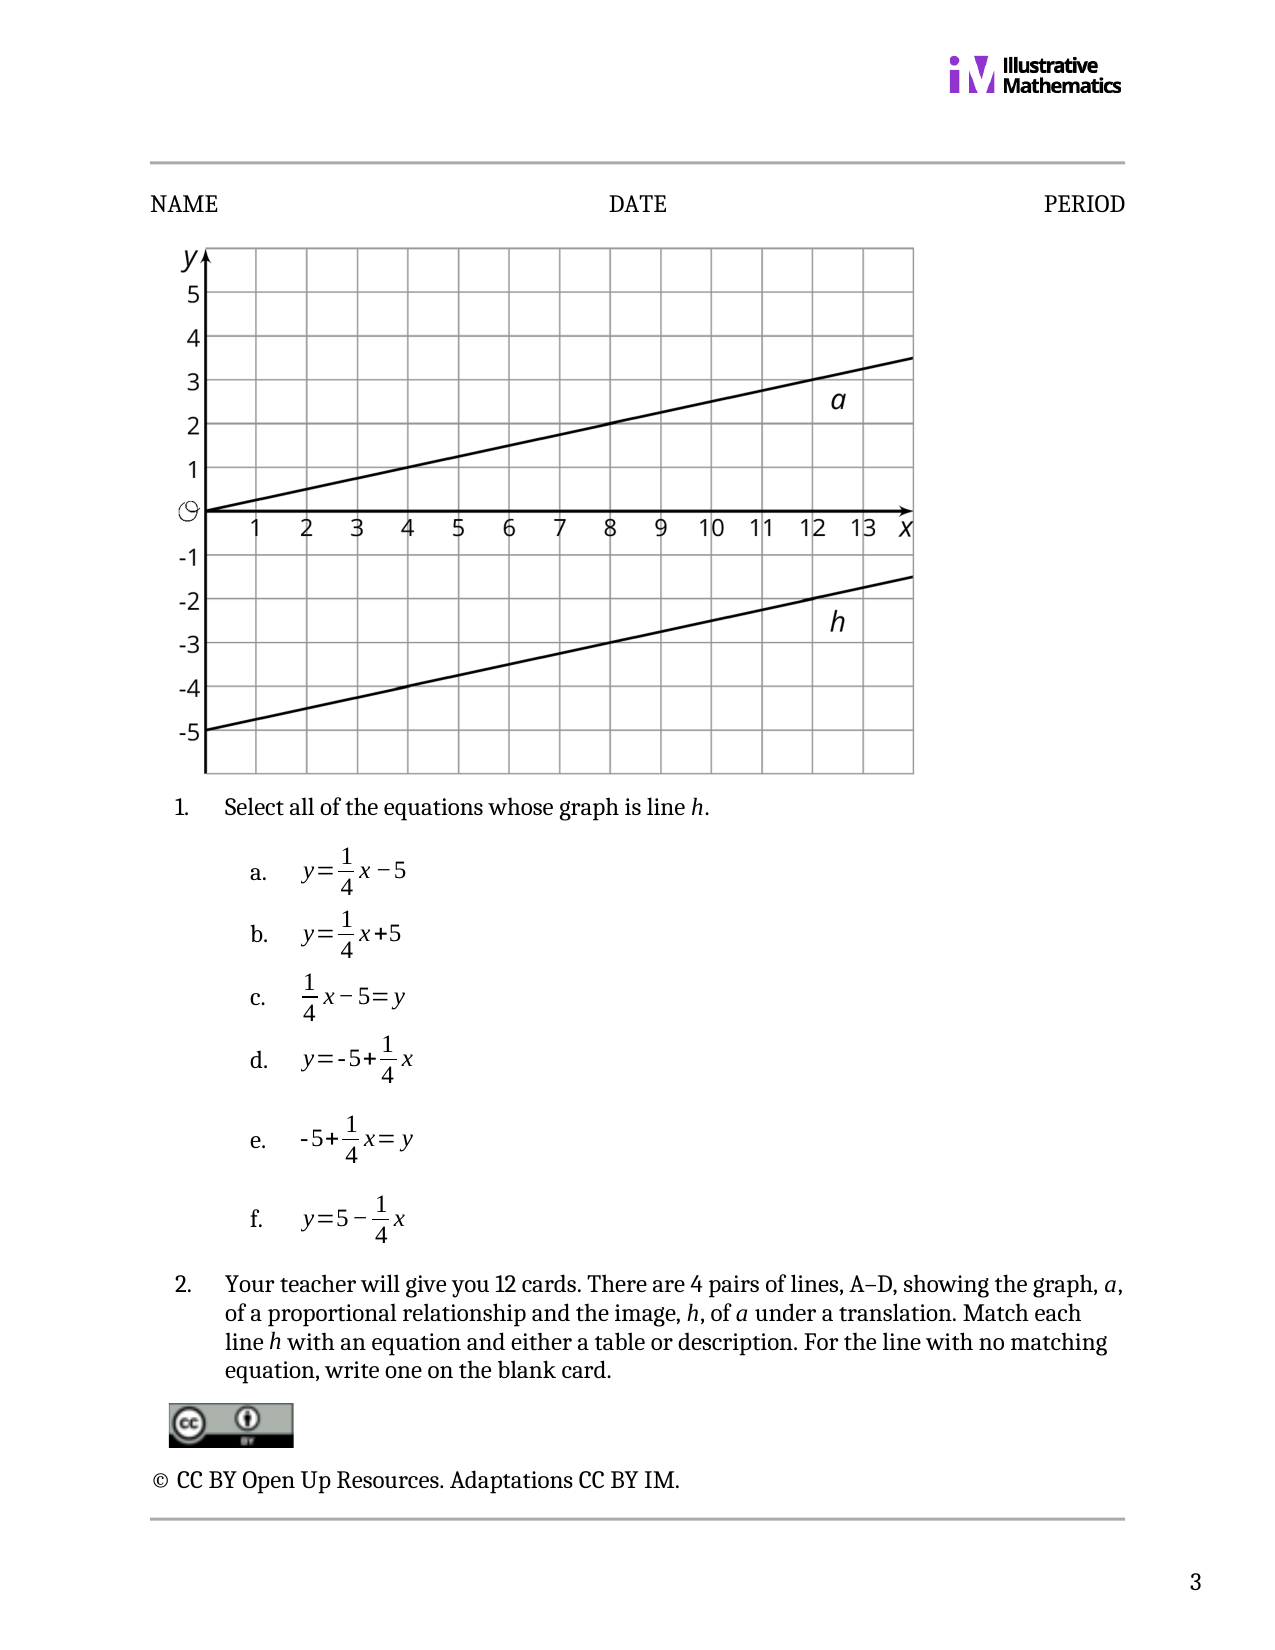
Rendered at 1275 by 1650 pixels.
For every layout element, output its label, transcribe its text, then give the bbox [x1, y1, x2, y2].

picture [168, 1403, 294, 1448]
list Select all of the equations whose graph is line . [175, 793, 1125, 822]
picture [168, 247, 915, 775]
list Your teacher will give you 12 cards. There are 4 pairs of lines, A–D, showing the graph, , of a proportional relationship and the image, , of under a translation. Match each line with an equation and either a table or description. For the line with no matching equation, write one on the blank card. [175, 1270, 1125, 1385]
text © CC BY Open Up Resources. Adaptations CC BY IM. [150, 1466, 1125, 1495]
picture [949, 55, 1121, 93]
